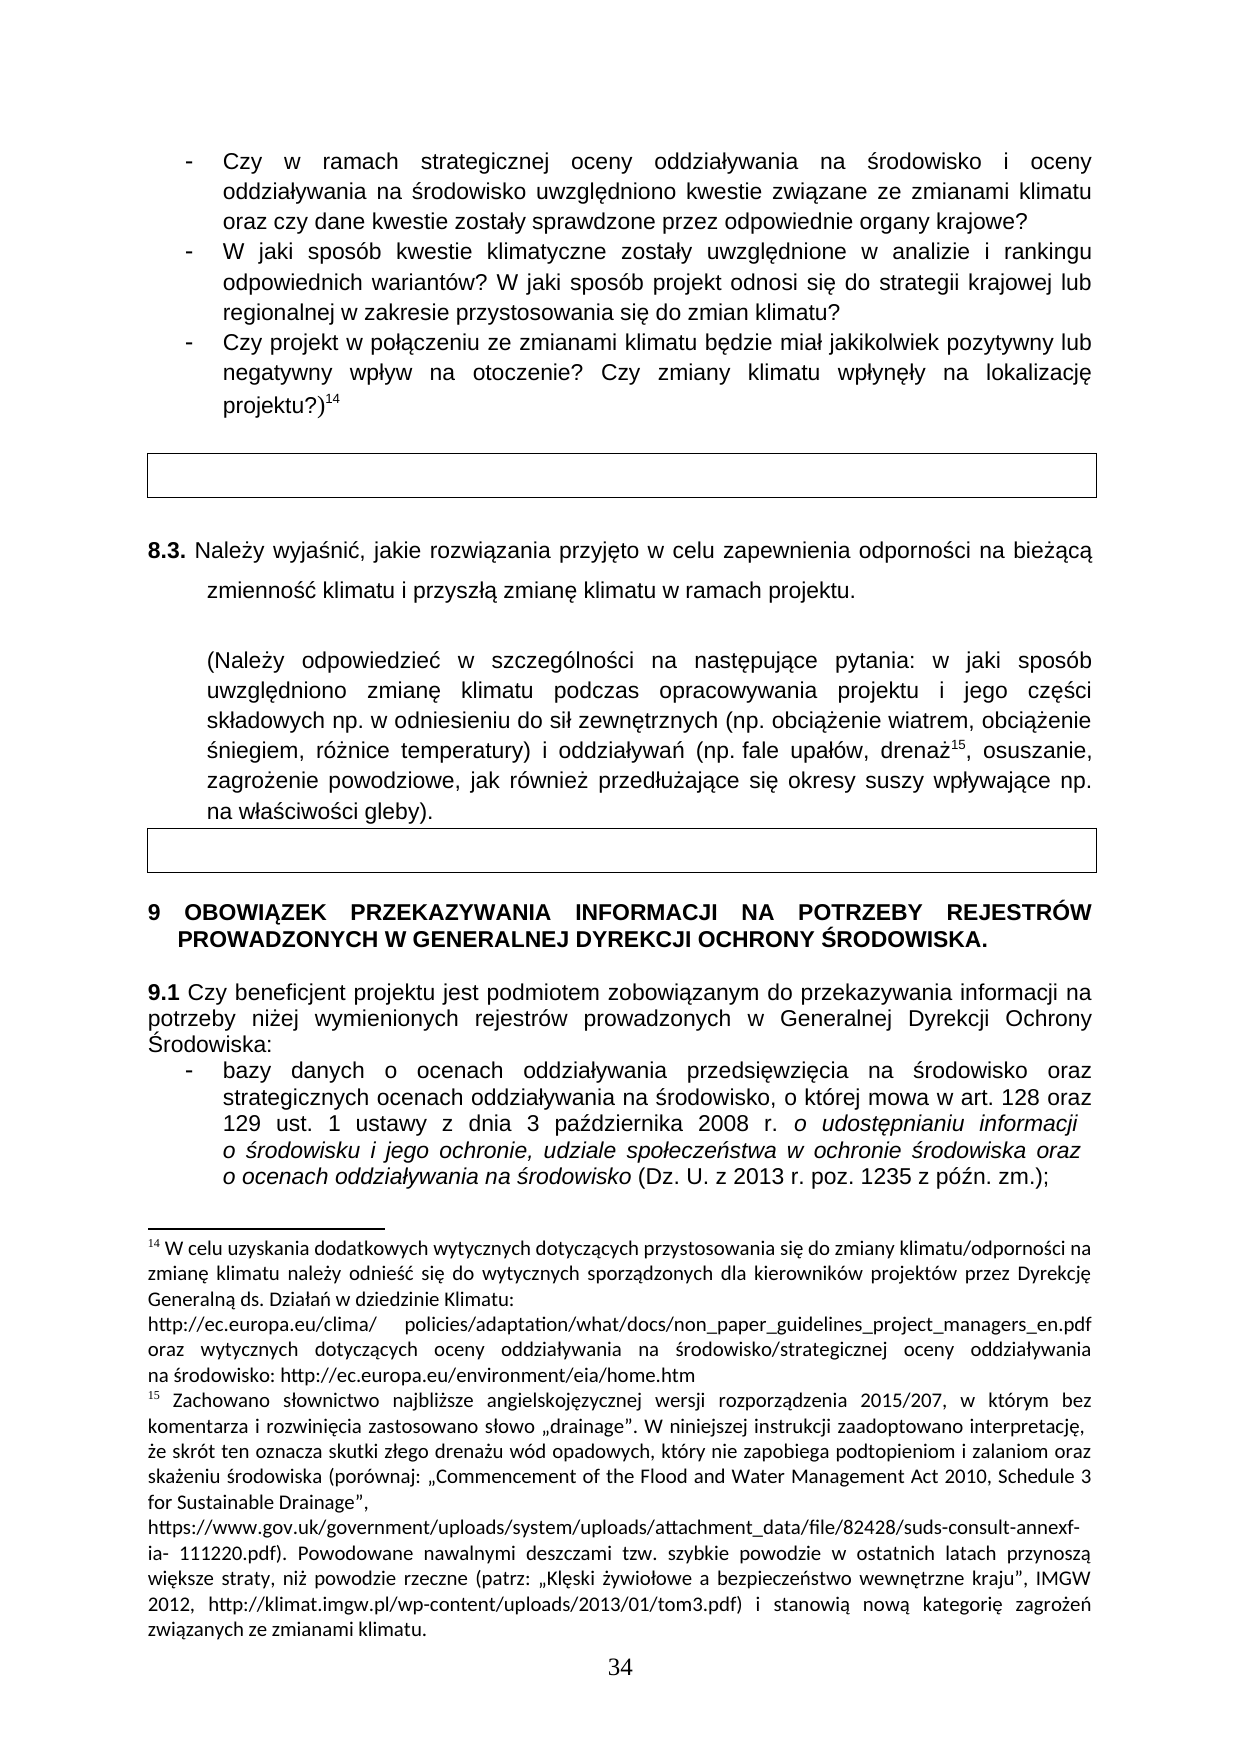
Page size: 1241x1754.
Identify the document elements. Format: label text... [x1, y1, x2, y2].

text (Należy odpowiedzieć w szczególności na następujące pytania: w jaki sposób uwzględniono zmianę klimatu podczas opracowywania projektu i jego części składowych np. w odniesieniu do sił zewnętrznych (np. obciążenie wiatrem, obciążenie śniegiem, różnice temperatury) i oddziaływań (np. fale upałów, drenaż, osuszanie, zagrożenie powodziowe, jak również przedłużające się okresy suszy wpływające np. na właściwości gleby). [207, 647, 1093, 824]
table_header [148, 454, 1096, 497]
list W jaki sposób kwestie klimatyczne zostały uwzględnione w analizie i rankingu odpowiednich wariantów? W jaki sposób projekt odnosi się do strategii krajowej lub regionalnej w zakresie przystosowania się do zmian klimatu? [185, 238, 1093, 325]
list Czy w ramach strategicznej oceny oddziaływania na środowisko i oceny oddziaływania na środowisko uwzględniono kwestie związane ze zmianami klimatu oraz czy dane kwestie zostały sprawdzone przez odpowiednie organy krajowe? [185, 148, 1093, 234]
text 9 OBOWIĄZEK PRZEKAZYWANIA INFORMACJI NA POTRZEBY REJESTRÓW PROWADZONYCH W GENERALNEJ DYREKCJI OCHRONY ŚRODOWISKA. [148, 899, 1093, 952]
text 8.3. Należy wyjaśnić, jakie rozwiązania przyjęto w celu zapewnienia odporności na bieżącą zmienność klimatu i przyszłą zmianę klimatu w ramach projektu. [148, 537, 1093, 603]
text 9.1 Czy beneficjent projektu jest podmiotem zobowiązanym do przekazywania informacji na potrzeby niżej wymienionych rejestrów prowadzonych w Generalnej Dyrekcji Ochrony Środowiska: [148, 978, 1093, 1057]
list bazy danych o ocenach oddziaływania przedsięwzięcia na środowisko oraz strategicznych ocenach oddziaływania na środowisko, o której mowa w art. 128 oraz 129 ust. 1 ustawy z dnia 3 października 2008 r. o udostępnianiu informacji o środowisku i jego ochronie, udziale społeczeństwa w ochronie środowiska oraz o ocenach oddziaływania na środowisko (Dz. U. z 2013 r. poz. 1235 z późn. zm.); [185, 1057, 1093, 1189]
table_header [148, 829, 1096, 872]
list Czy projekt w połączeniu ze zmianami klimatu będzie miał jakikolwiek pozytywny lub negatywny wpływ na otoczenie? Czy zmiany klimatu wpłynęły na lokalizację projektu?) [185, 329, 1093, 418]
